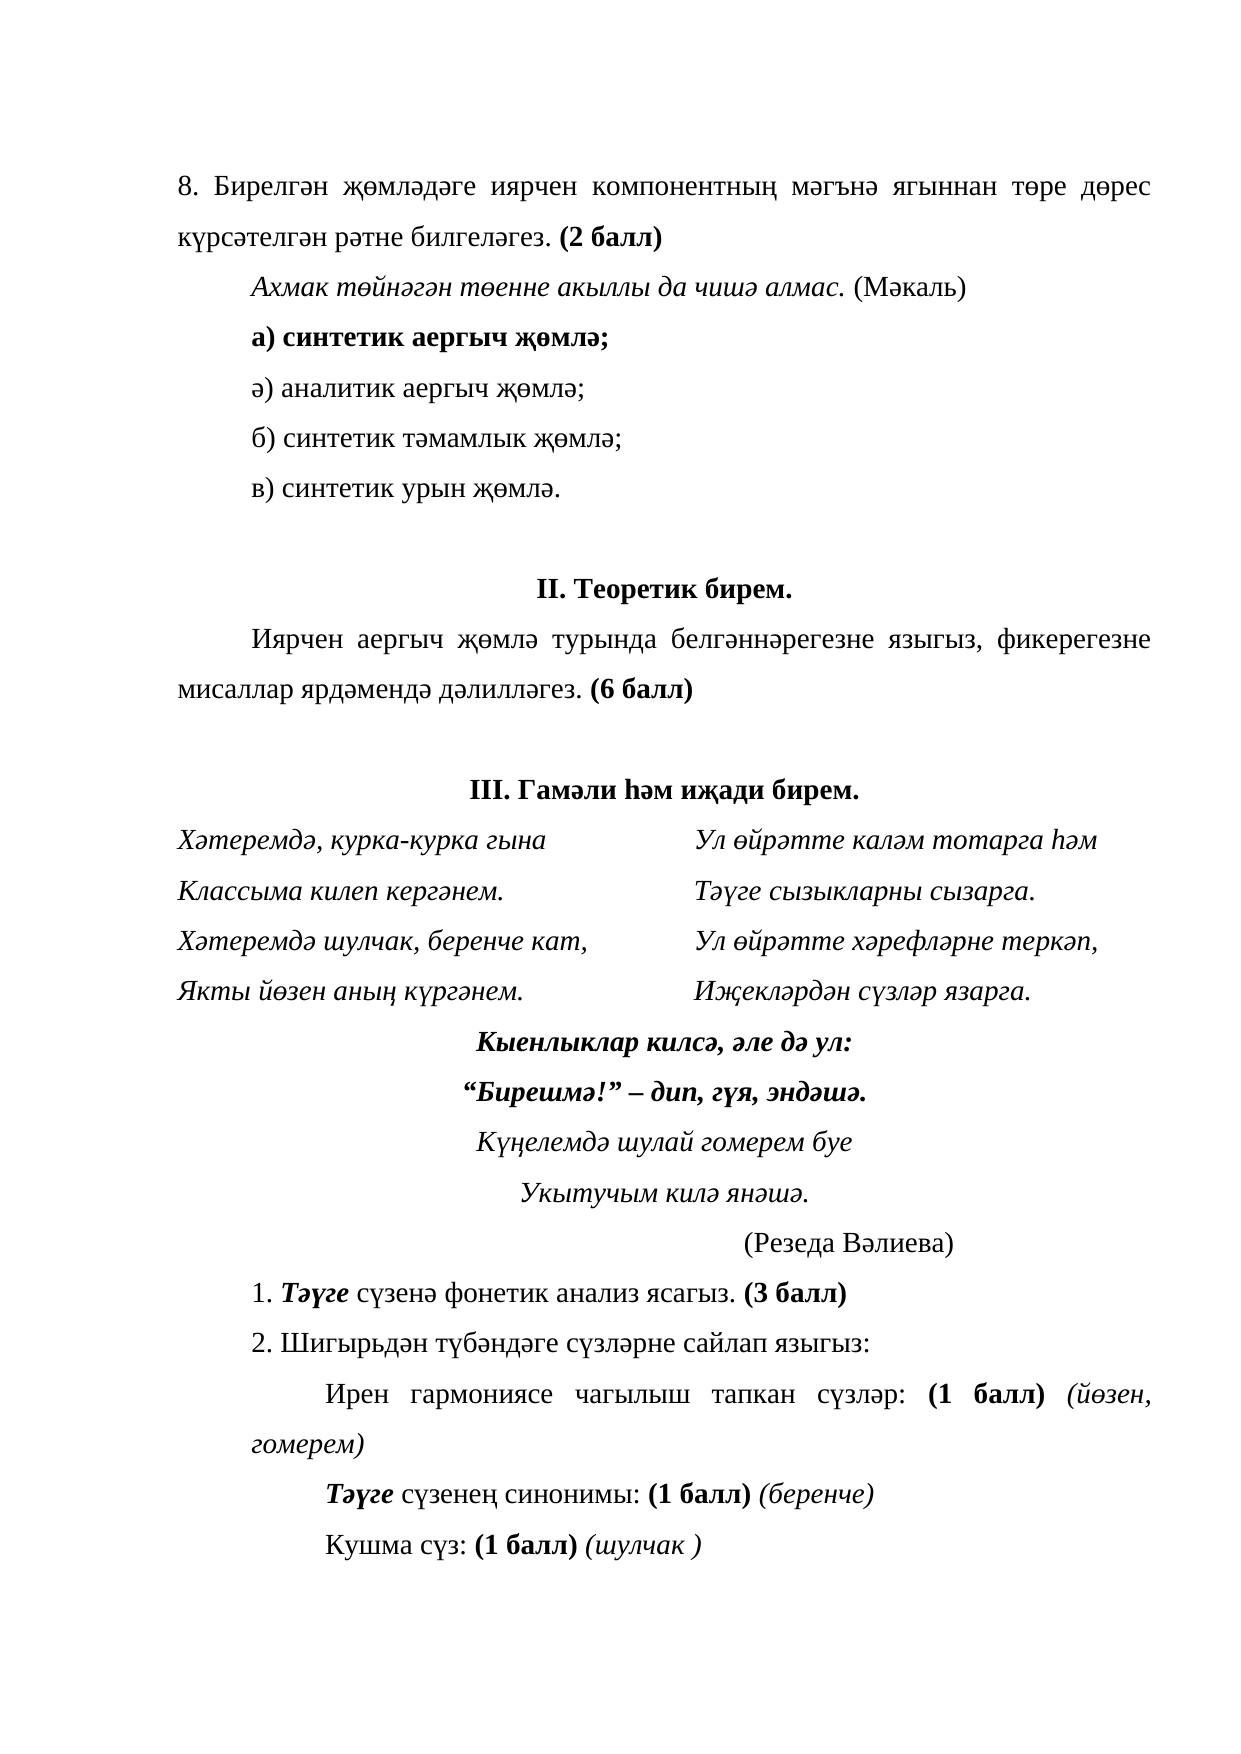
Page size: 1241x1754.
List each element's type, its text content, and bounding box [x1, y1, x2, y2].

text в) синтетик урын җөмлә. [177, 470, 1152, 504]
text Иярчен аергыч җөмлә турында белгәннәрегезне языгыз, фикерегезне мисаллар ярдәмендә дәлилләгез. (6 балл) [177, 621, 1152, 705]
text Укытучым килә янәшә. [177, 1175, 1152, 1208]
text Тәүге сүзенең синонимы: (1 балл) (беренче) [251, 1477, 1152, 1510]
text 2. Шигырьдән түбәндәге сүзләрне сайлап языгыз: [177, 1326, 1152, 1359]
text 1. Тәүге сүзенә фонетик анализ ясагыз. (3 балл) [177, 1275, 1152, 1309]
text Кыенлыклар килсә, әле дә ул: [177, 1024, 1152, 1057]
text Якты йөзен аның күргәнем. Иҗекләрдән сүзләр язарга. [177, 973, 1152, 1007]
text 8. Бирелгән җөмләдәге иярчен компонентның мәгънә ягыннан төре дөрес күрсәтелгән рәтне билгеләгез. (2 балл) [177, 168, 1152, 252]
text Хәтеремдә, курка-курка гына Ул өйрәтте каләм тотарга һәм [177, 822, 1152, 856]
text ә) аналитик аергыч җөмлә; [177, 370, 1152, 403]
text II. Теоретик бирем. [177, 571, 1152, 604]
text III. Гамәли һәм иҗади бирем. [177, 772, 1152, 806]
text б) синтетик тәмамлык җөмлә; [177, 420, 1152, 453]
text Ирен гармониясе чагылыш тапкан сүзләр: (1 балл) (йөзен, гомерем) [251, 1376, 1152, 1460]
text Классыма килеп кергәнем. Тәүге сызыкларны сызарга. [177, 873, 1152, 906]
text Кушма сүз: (1 балл) (шулчак ) [251, 1527, 1152, 1560]
text (Резеда Вәлиева) [472, 1225, 1152, 1258]
text Күңелемдә шулай гомерем буе [177, 1124, 1152, 1158]
text “Бирешмә!” – дип, гүя, эндәшә. [177, 1074, 1152, 1108]
text Ахмак төйнәгән төенне акыллы да чишә алмас. (Мәкаль) [177, 269, 1152, 303]
text Хәтеремдә шулчак, беренче кат, Ул өйрәтте хәрефләрне теркәп, [177, 923, 1152, 957]
text а) синтетик аергыч җөмлә; [177, 319, 1152, 353]
